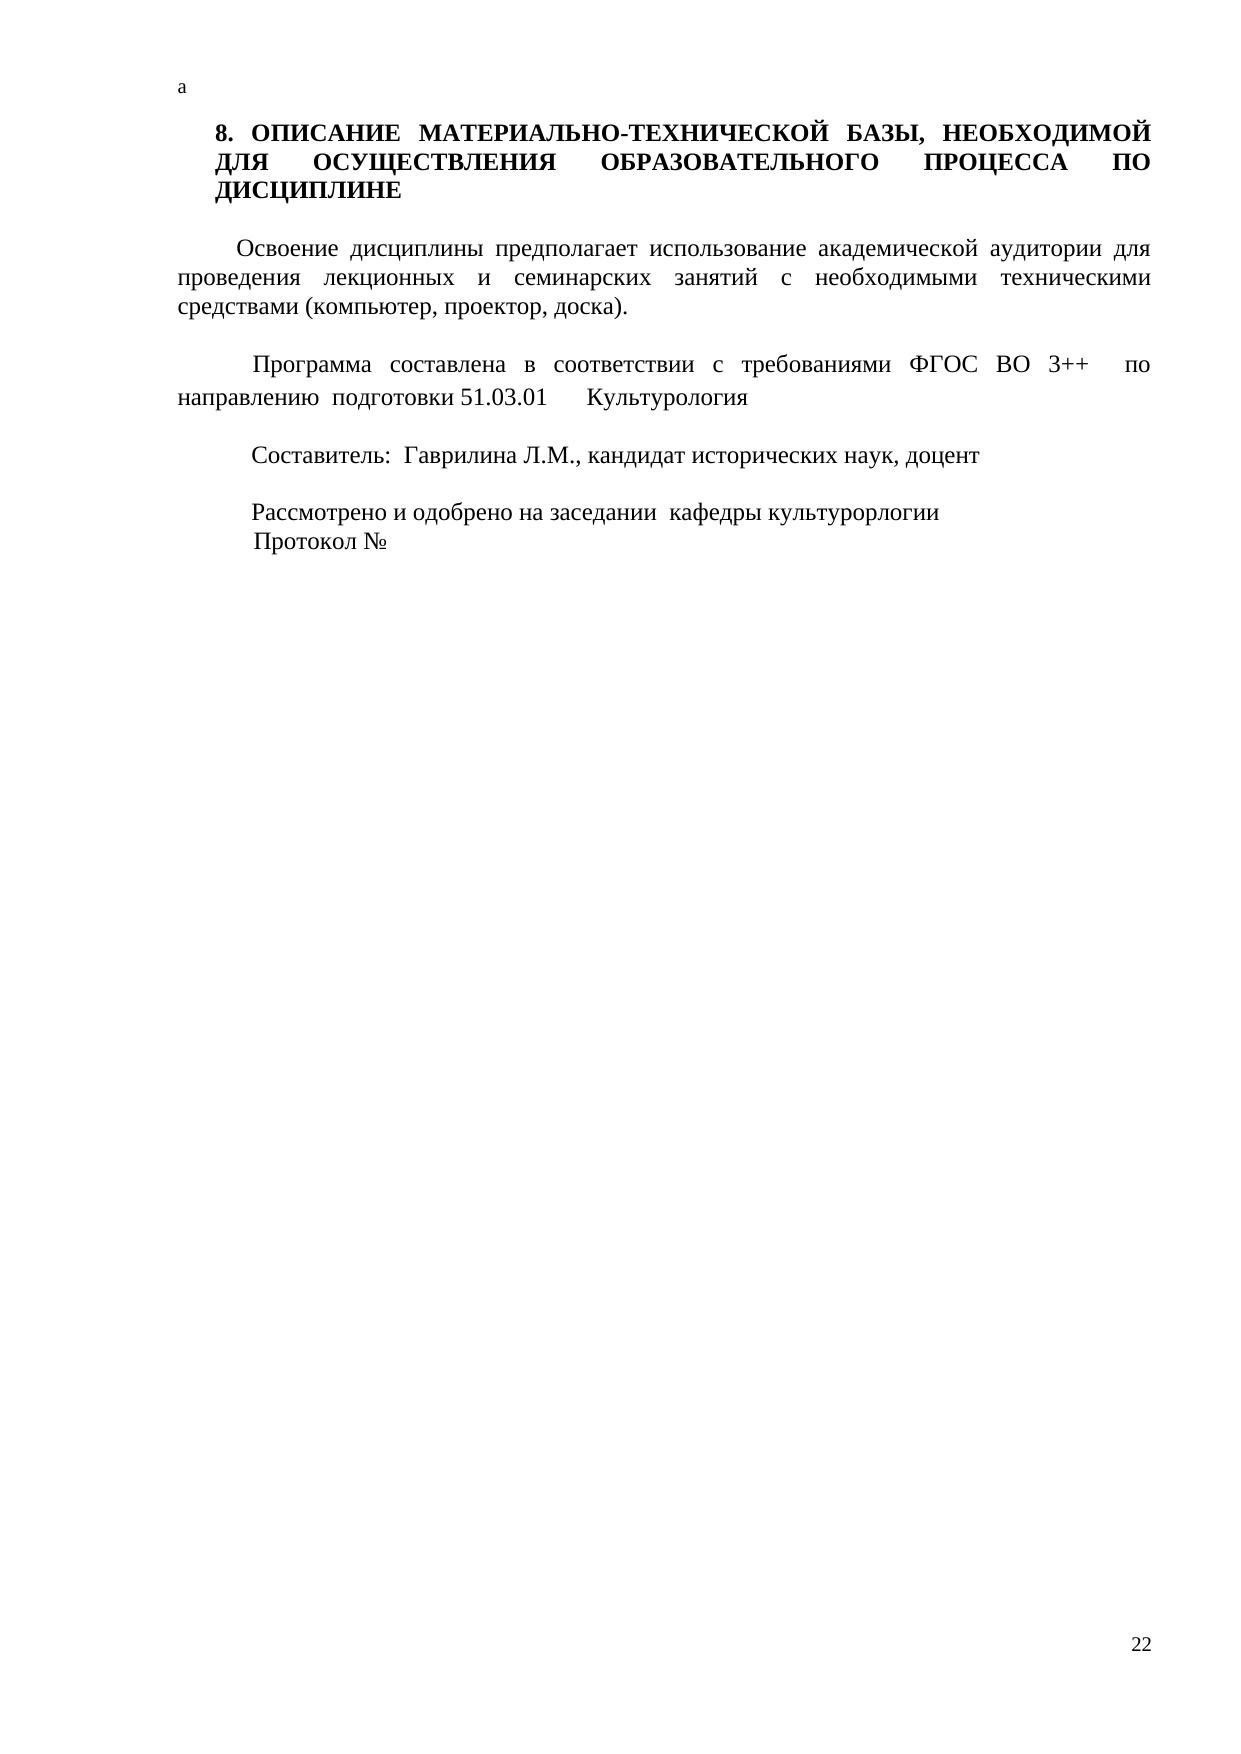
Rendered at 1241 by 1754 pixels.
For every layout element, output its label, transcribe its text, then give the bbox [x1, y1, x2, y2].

text Составитель: Гаврилина Л.М., кандидат исторических наук, доцент [251, 440, 1152, 469]
text Программа составлена в соответствии с требованиями ФГОС ВО 3++ по направлению подготовки 51.03.01 Культурология [177, 349, 1152, 411]
text 8. ОПИСАНИЕ МАТЕРИАЛЬНО-ТЕХНИЧЕСКОЙ БАЗЫ, НЕОБХОДИМОЙ ДЛЯ ОСУЩЕСТВЛЕНИЯ ОБРАЗОВАТЕЛЬНОГО ПРОЦЕССА ПО ДИСЦИПЛИНЕ [215, 118, 1152, 204]
text Рассмотрено и одобрено на заседании кафедры культурорлогии [251, 497, 1150, 526]
text Протокол № [253, 526, 730, 555]
text Освоение дисциплины предполагает использование академической аудитории для проведения лекционных и семинарских занятий с необходимыми техническими средствами (компьютер, проектор, доска). [177, 233, 1152, 320]
